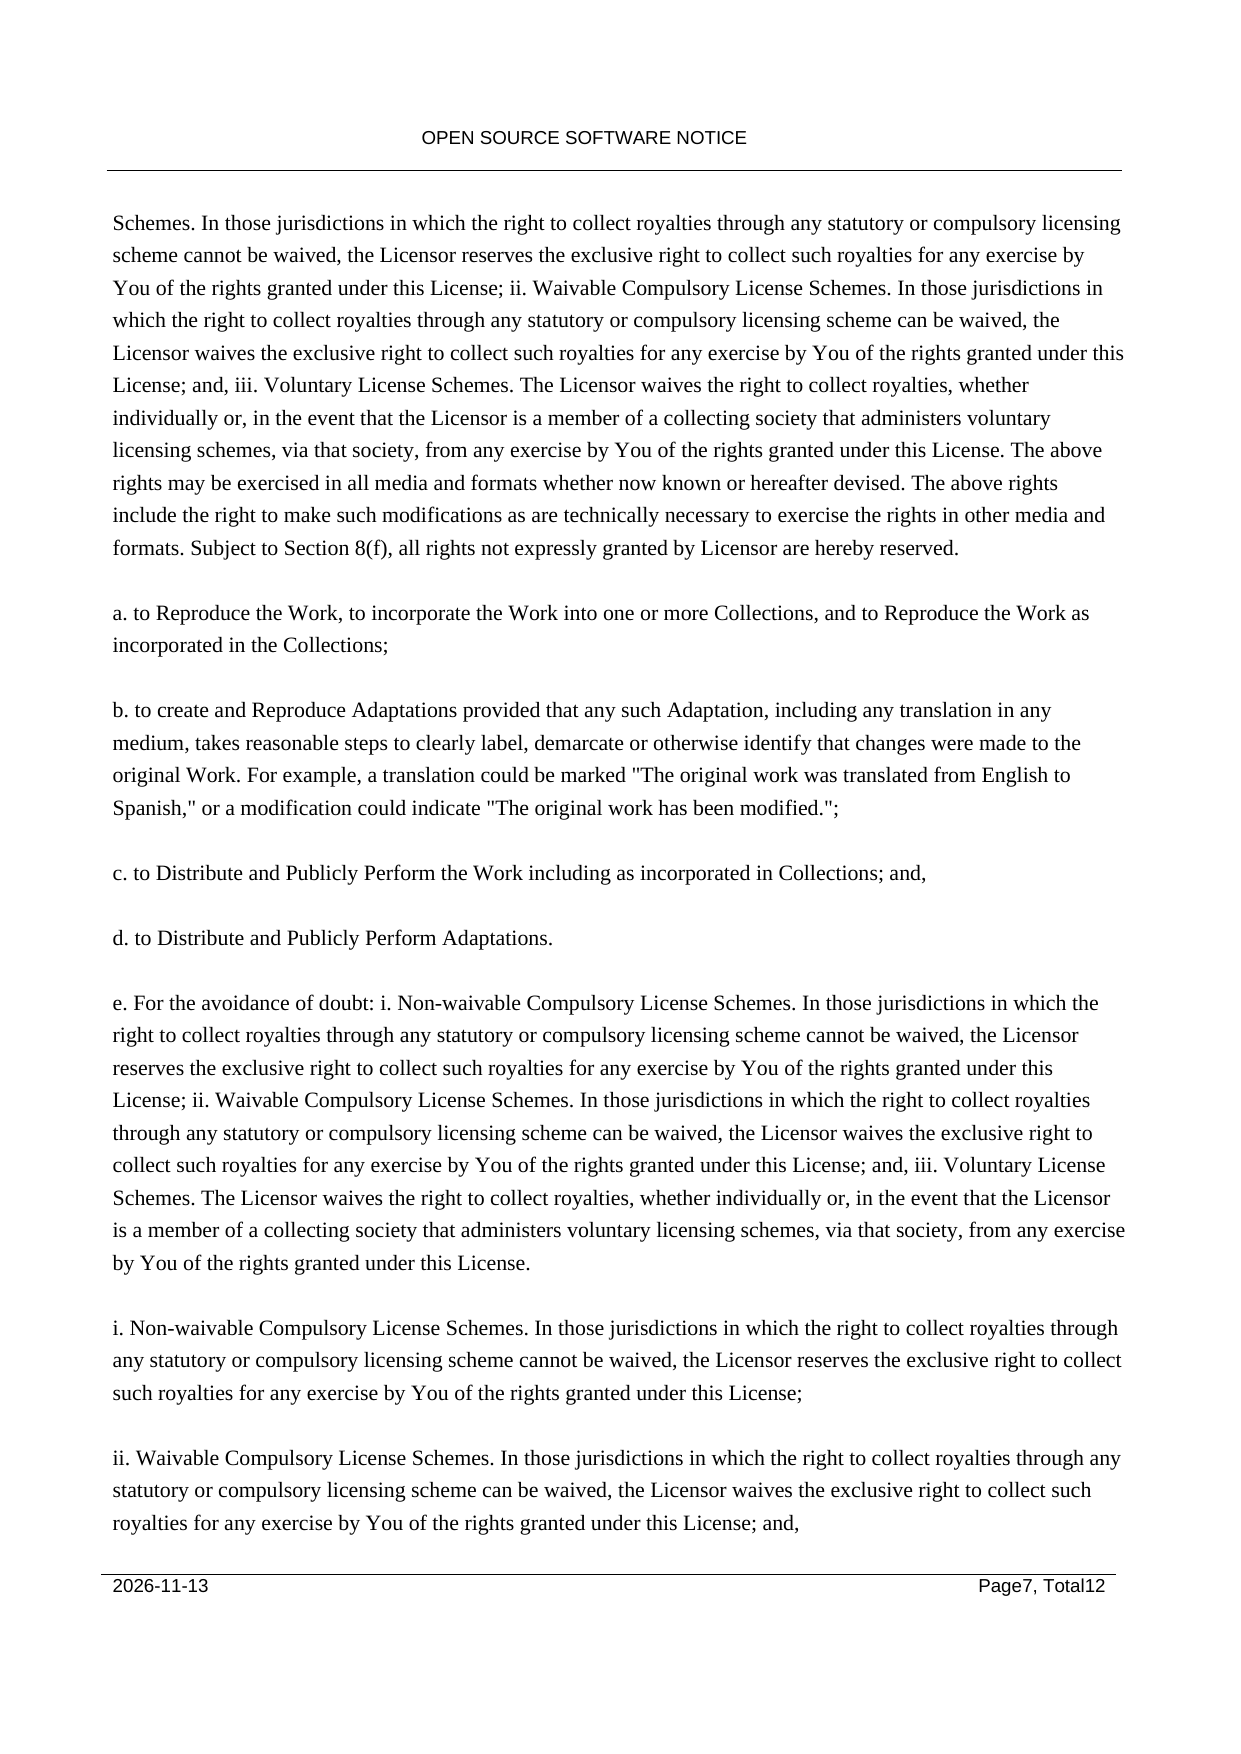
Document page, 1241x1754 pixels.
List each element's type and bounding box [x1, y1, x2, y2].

text [112, 206, 1128, 1539]
